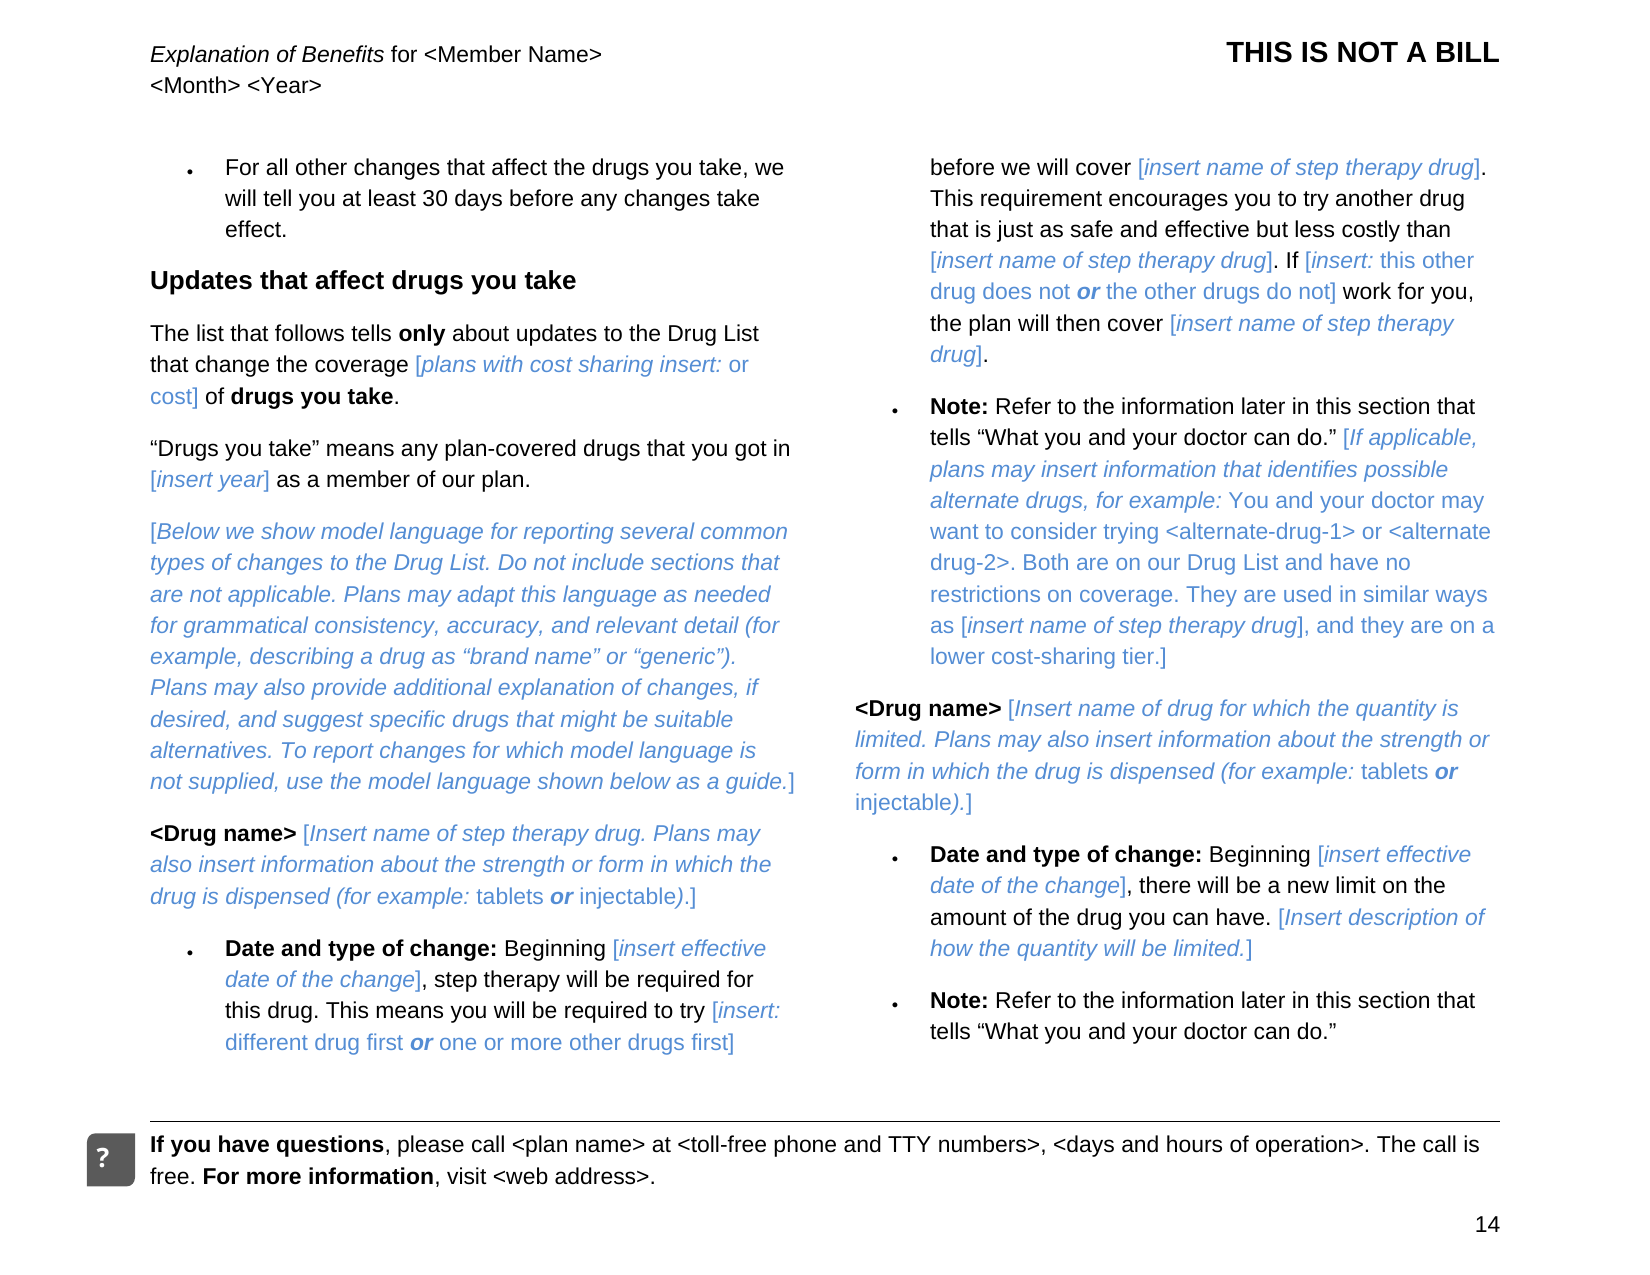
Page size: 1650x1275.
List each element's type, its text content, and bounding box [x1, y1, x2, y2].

list Date and type of change: Beginning [insert effective date of the change], there will be a new limit on the amount of the drug you can have. [Insert description of how the quantity will be limited.] [892, 837, 1500, 962]
text The list that follows tells only about updates to the Drug List that change the coverage [plans with cost sharing insert: or cost] of drugs you take. [150, 317, 795, 410]
text [Below we show model language for reporting several common types of changes to the Drug List. Do not include sections that are not applicable. Plans may adapt this language as needed for grammatical consistency, accuracy, and relevant detail (for example, describing a drug as “brand name” or “generic”). Plans may also provide additional explanation of changes, if desired, and suggest specific drugs that might be suitable alternatives. To report changes for which model language is not supplied, use the model language shown below as a guide.] [150, 514, 795, 796]
list Date and type of change: Beginning [insert effective date of the change], step therapy will be required for this drug. This means you will be required to try [insert: different drug first or one or more other drugs first] before we will cover [insert name of step therapy drug]. This requirement encourages you to try another drug that is just as safe and effective but less costly than [insert name of step therapy drug]. If [insert: this other drug does not or the other drugs do not] work for you, the plan will then cover [insert name of step therapy drug]. [187, 931, 795, 1056]
list Note: Refer to the information later in this section that tells “What you and your doctor can do.” [892, 983, 1500, 1046]
list Date and type of change: Beginning [insert effective date of the change], step therapy will be required for this drug. This means you will be required to try [insert: different drug first or one or more other drugs first] before we will cover [insert name of step therapy drug]. This requirement encourages you to try another drug that is just as safe and effective but less costly than [insert name of step therapy drug]. If [insert: this other drug does not or the other drugs do not] work for you, the plan will then cover [insert name of step therapy drug]. [892, 150, 1500, 369]
list For all other changes that affect the drugs you take, we will tell you at least 30 days before any changes take effect. [187, 150, 795, 244]
text <Drug name> [Insert name of drug for which the quantity is limited. Plans may also insert information about the strength or form in which the drug is dispensed (for example: tablets or injectable).] [855, 692, 1500, 817]
text Updates that affect drugs you take [150, 264, 720, 296]
text <Drug name> [Insert name of step therapy drug. Plans may also insert information about the strength or form in which the drug is dispensed (for example: tablets or injectable).] [150, 817, 795, 910]
list Note: Refer to the information later in this section that tells “What you and your doctor can do.” [If applicable, plans may insert information that identifies possible alternate drugs, for example: You and your doctor may want to consider trying <alternate-drug-1> or <alternate drug-2>. Both are on our Drug List and have no restrictions on coverage. They are used in similar ways as [insert name of step therapy drug], and they are on a lower cost-sharing tier.] [892, 389, 1500, 671]
text “Drugs you take” means any plan-covered drugs that you got in [insert year] as a member of our plan. [150, 431, 795, 494]
